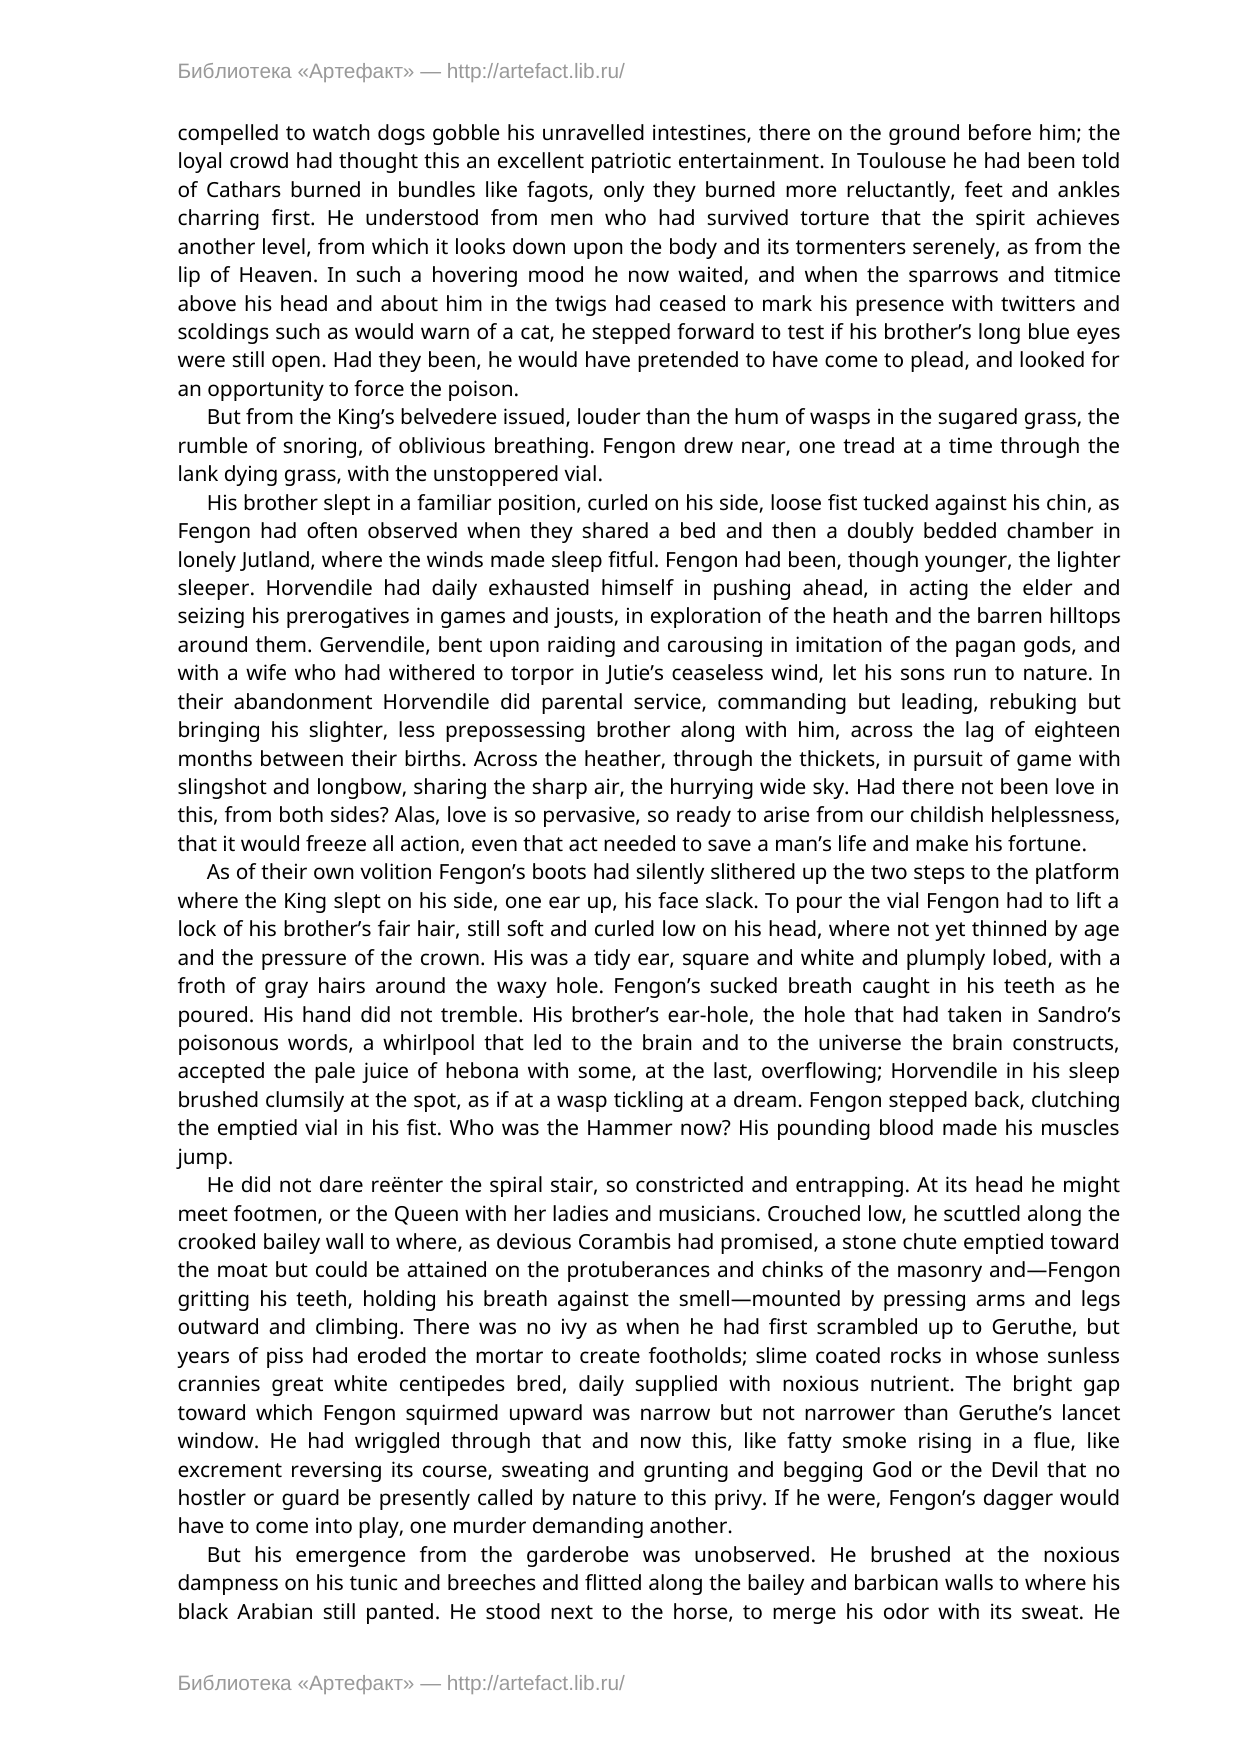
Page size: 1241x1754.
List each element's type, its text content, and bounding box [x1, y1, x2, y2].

text His brother slept in a familiar position, curled on his side, loose fist tucked against his chin, as Fengon had often observed when they shared a bed and then a doubly bedded chamber in lonely Jutland, where the winds made sleep fitful. Fengon had been, though younger, the lighter sleeper. Horvendile had daily exhausted himself in pushing ahead, in acting the elder and seizing his prerogatives in games and jousts, in exploration of the heath and the barren hilltops around them. Gervendile, bent upon raiding and carousing in imitation of the pagan gods, and with a wife who had withered to torpor in Jutie’s ceaseless wind, let his sons run to nature. In their abandonment Horvendile did parental service, commanding but leading, rebuking but bringing his slighter, less prepossessing brother along with him, across the lag of eighteen months between their births. Across the heather, through the thickets, in pursuit of game with slingshot and longbow, sharing the sharp air, the hurrying wide sky. Had there not been love in this, from both sides? Alas, love is so pervasive, so ready to arise from our childish helplessness, that it would freeze all action, even that act needed to save a man’s life and make his fortune. [177, 488, 1122, 857]
text But from the King’s belvedere issued, louder than the hum of wasps in the sugared grass, the rumble of snoring, of oblivious breathing. Fengon drew near, one tread at a time through the lank dying grass, with the unstoppered vial. [177, 402, 1122, 488]
text He did not dare reënter the spiral stair, so constricted and entrapping. At its head he might meet footmen, or the Queen with her ladies and musicians. Crouched low, he scuttled along the crooked bailey wall to where, as devious Corambis had promised, a stone chute emptied toward the moat but could be attained on the protuberances and chinks of the masonry and—Fengon gritting his teeth, holding his breath against the smell—mounted by pressing arms and legs outward and climbing. There was no ivy as when he had first scrambled up to Geruthe, but years of piss had eroded the mortar to create footholds; slime coated rocks in whose sunless crannies great white centipedes bred, daily supplied with noxious nutrient. The bright gap toward which Fengon squirmed upward was narrow but not narrower than Geruthe’s lancet window. He had wriggled through that and now this, like fatty smoke rising in a flue, like excrement reversing its course, sweating and grunting and begging God or the Devil that no hostler or guard be presently called by nature to this privy. If he were, Fengon’s dagger would have to come into play, one murder demanding another. [177, 1170, 1122, 1540]
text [177, 1540, 1122, 1625]
text As of their own volition Fengon’s boots had silently slithered up the two steps to the platform where the King slept on his side, one ear up, his face slack. To pour the vial Fengon had to lift a lock of his brother’s fair hair, still soft and curled low on his head, where not yet thinned by age and the pressure of the crown. His was a tidy ear, square and white and plumply lobed, with a froth of gray hairs around the waxy hole. Fengon’s sucked breath caught in his teeth as he poured. His hand did not tremble. His brother’s ear-hole, the hole that had taken in Sandro’s poisonous words, a whirlpool that led to the brain and to the universe the brain constructs, accepted the pale juice of hebona with some, at the last, overflowing; Horvendile in his sleep brushed clumsily at the spot, as if at a wasp tickling at a dream. Fengon stepped back, clutching the emptied vial in his fist. Who was the Hammer now? His pounding blood made his muscles jump. [177, 857, 1122, 1170]
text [177, 118, 1122, 402]
